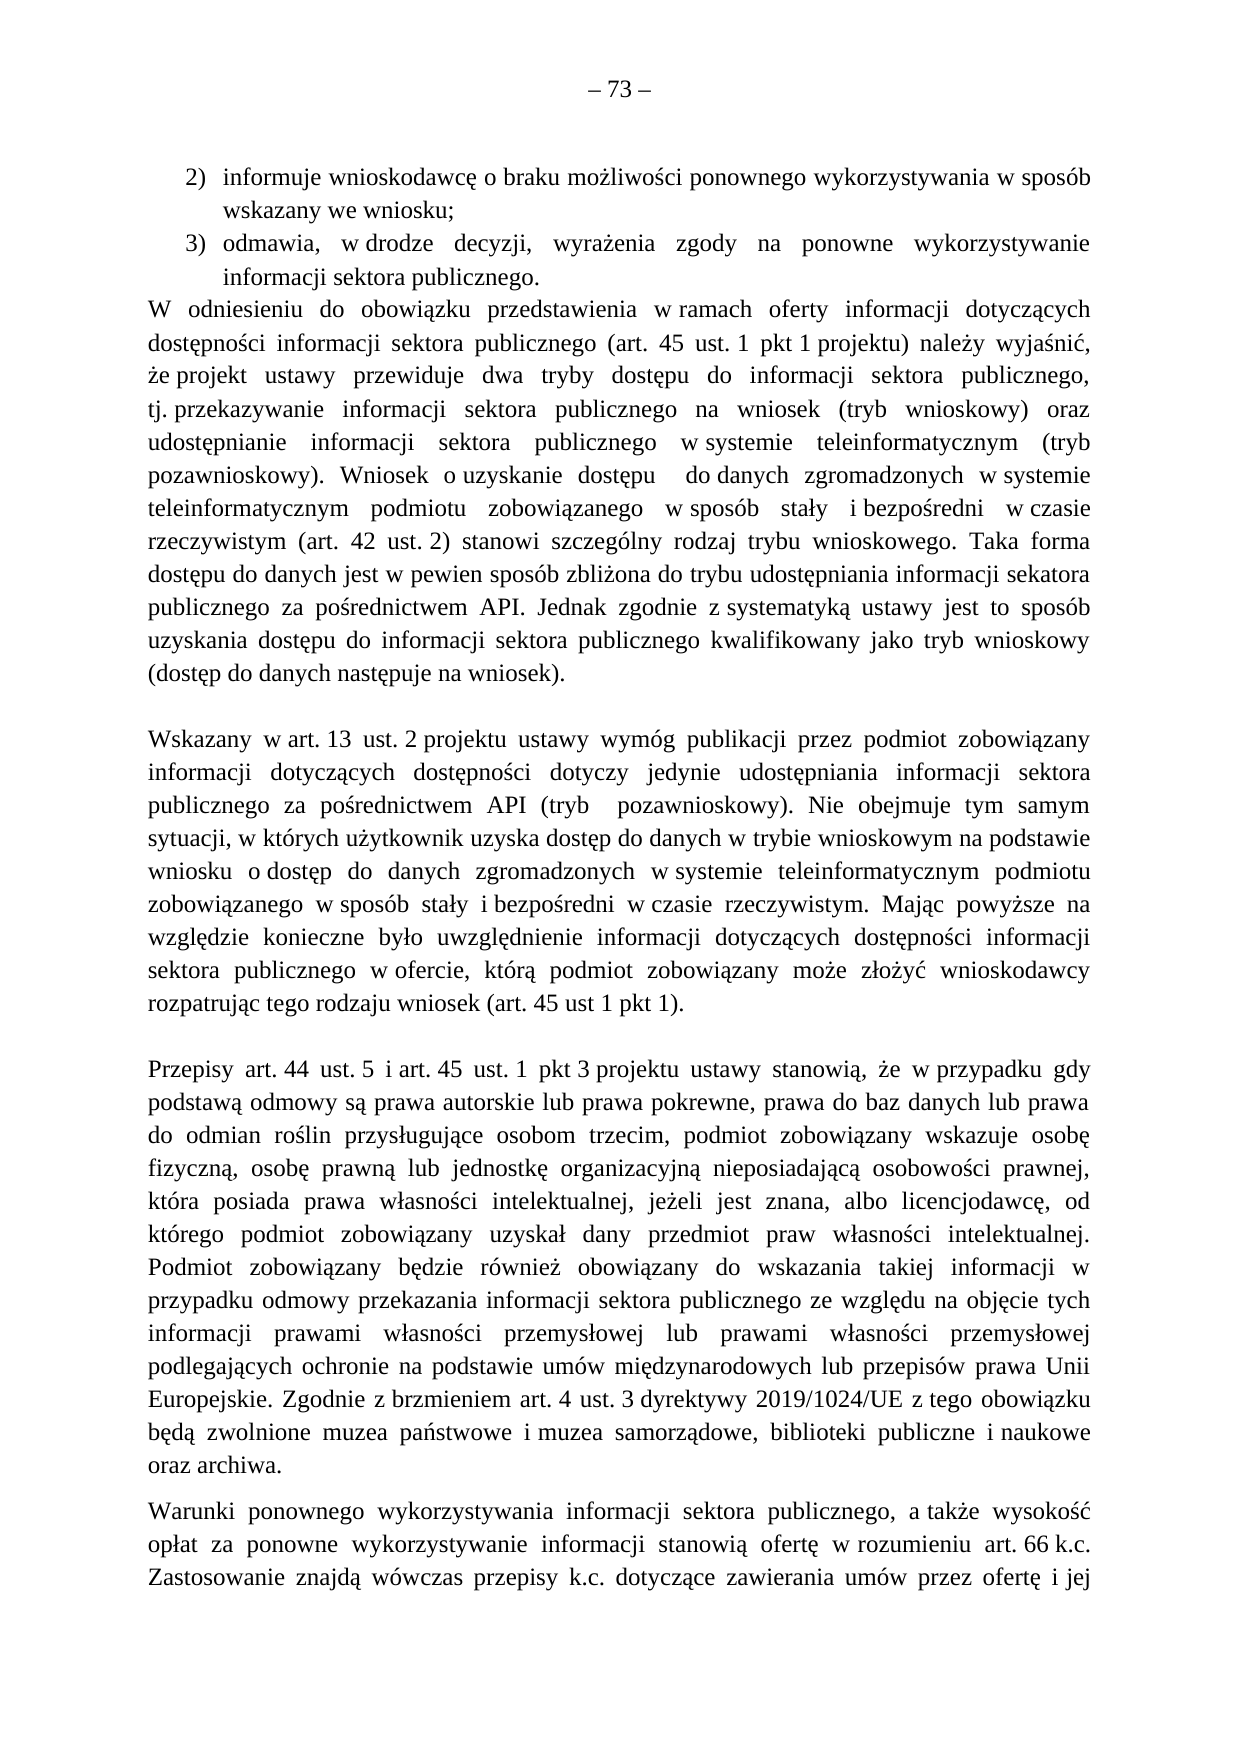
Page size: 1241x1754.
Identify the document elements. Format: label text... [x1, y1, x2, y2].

list odmawia, w drodze decyzji, wyrażenia zgody na ponowne wykorzystywanie informacji sektora publicznego. [185, 228, 1091, 290]
list informuje wnioskodawcę o braku możliwości ponownego wykorzystywania w sposób wskazany we wniosku; [185, 162, 1091, 224]
text Wskazany w art. 13 ust. 2 projektu ustawy wymóg publikacji przez podmiot zobowiązany informacji dotyczących dostępności dotyczy jedynie udostępniania informacji sektora publicznego za pośrednictwem API (tryb pozawnioskowy). Nie obejmuje tym samym sytuacji, w których użytkownik uzyska dostęp do danych w trybie wnioskowym na podstawie wniosku o dostęp do danych zgromadzonych w systemie teleinformatycznym podmiotu zobowiązanego w sposób stały i bezpośredni w czasie rzeczywistym. Mając powyższe na względzie konieczne było uwzględnienie informacji dotyczących dostępności informacji sektora publicznego w ofercie, którą podmiot zobowiązany może złożyć wnioskodawcy rozpatrując tego rodzaju wniosek (art. 45 ust 1 pkt 1). [148, 724, 1091, 1017]
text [148, 1496, 1091, 1591]
text Przepisy art. 44 ust. 5 i art. 45 ust. 1 pkt 3 projektu ustawy stanowią, że w przypadku gdy podstawą odmowy są prawa autorskie lub prawa pokrewne, prawa do baz danych lub prawa do odmian roślin przysługujące osobom trzecim, podmiot zobowiązany wskazuje osobę fizyczną, osobę prawną lub jednostkę organizacyjną nieposiadającą osobowości prawnej, która posiada prawa własności intelektualnej, jeżeli jest znana, albo licencjodawcę, od którego podmiot zobowiązany uzyskał dany przedmiot praw własności intelektualnej. Podmiot zobowiązany będzie również obowiązany do wskazania takiej informacji w przypadku odmowy przekazania informacji sektora publicznego ze względu na objęcie tych informacji prawami własności przemysłowej lub prawami własności przemysłowej podlegających ochronie na podstawie umów międzynarodowych lub przepisów prawa Unii Europejskie. Zgodnie z brzmieniem art. 4 ust. 3 dyrektywy 2019/1024/UE z tego obowiązku będą zwolnione muzea państwowe i muzea samorządowe, biblioteki publiczne i naukowe oraz archiwa. [148, 1054, 1091, 1479]
text W odniesieniu do obowiązku przedstawienia w ramach oferty informacji dotyczących dostępności informacji sektora publicznego (art. 45 ust. 1 pkt 1 projektu) należy wyjaśnić, że projekt ustawy przewiduje dwa tryby dostępu do informacji sektora publicznego, tj. przekazywanie informacji sektora publicznego na wniosek (tryb wnioskowy) oraz udostępnianie informacji sektora publicznego w systemie teleinformatycznym (tryb pozawnioskowy). Wniosek o uzyskanie dostępu do danych zgromadzonych w systemie teleinformatycznym podmiotu zobowiązanego w sposób stały i bezpośredni w czasie rzeczywistym (art. 42 ust. 2) stanowi szczególny rodzaj trybu wnioskowego. Taka forma dostępu do danych jest w pewien sposób zbliżona do trybu udostępniania informacji sekatora publicznego za pośrednictwem API. Jednak zgodnie z systematyką ustawy jest to sposób uzyskania dostępu do informacji sektora publicznego kwalifikowany jako tryb wnioskowy (dostęp do danych następuje na wniosek). [148, 294, 1091, 687]
